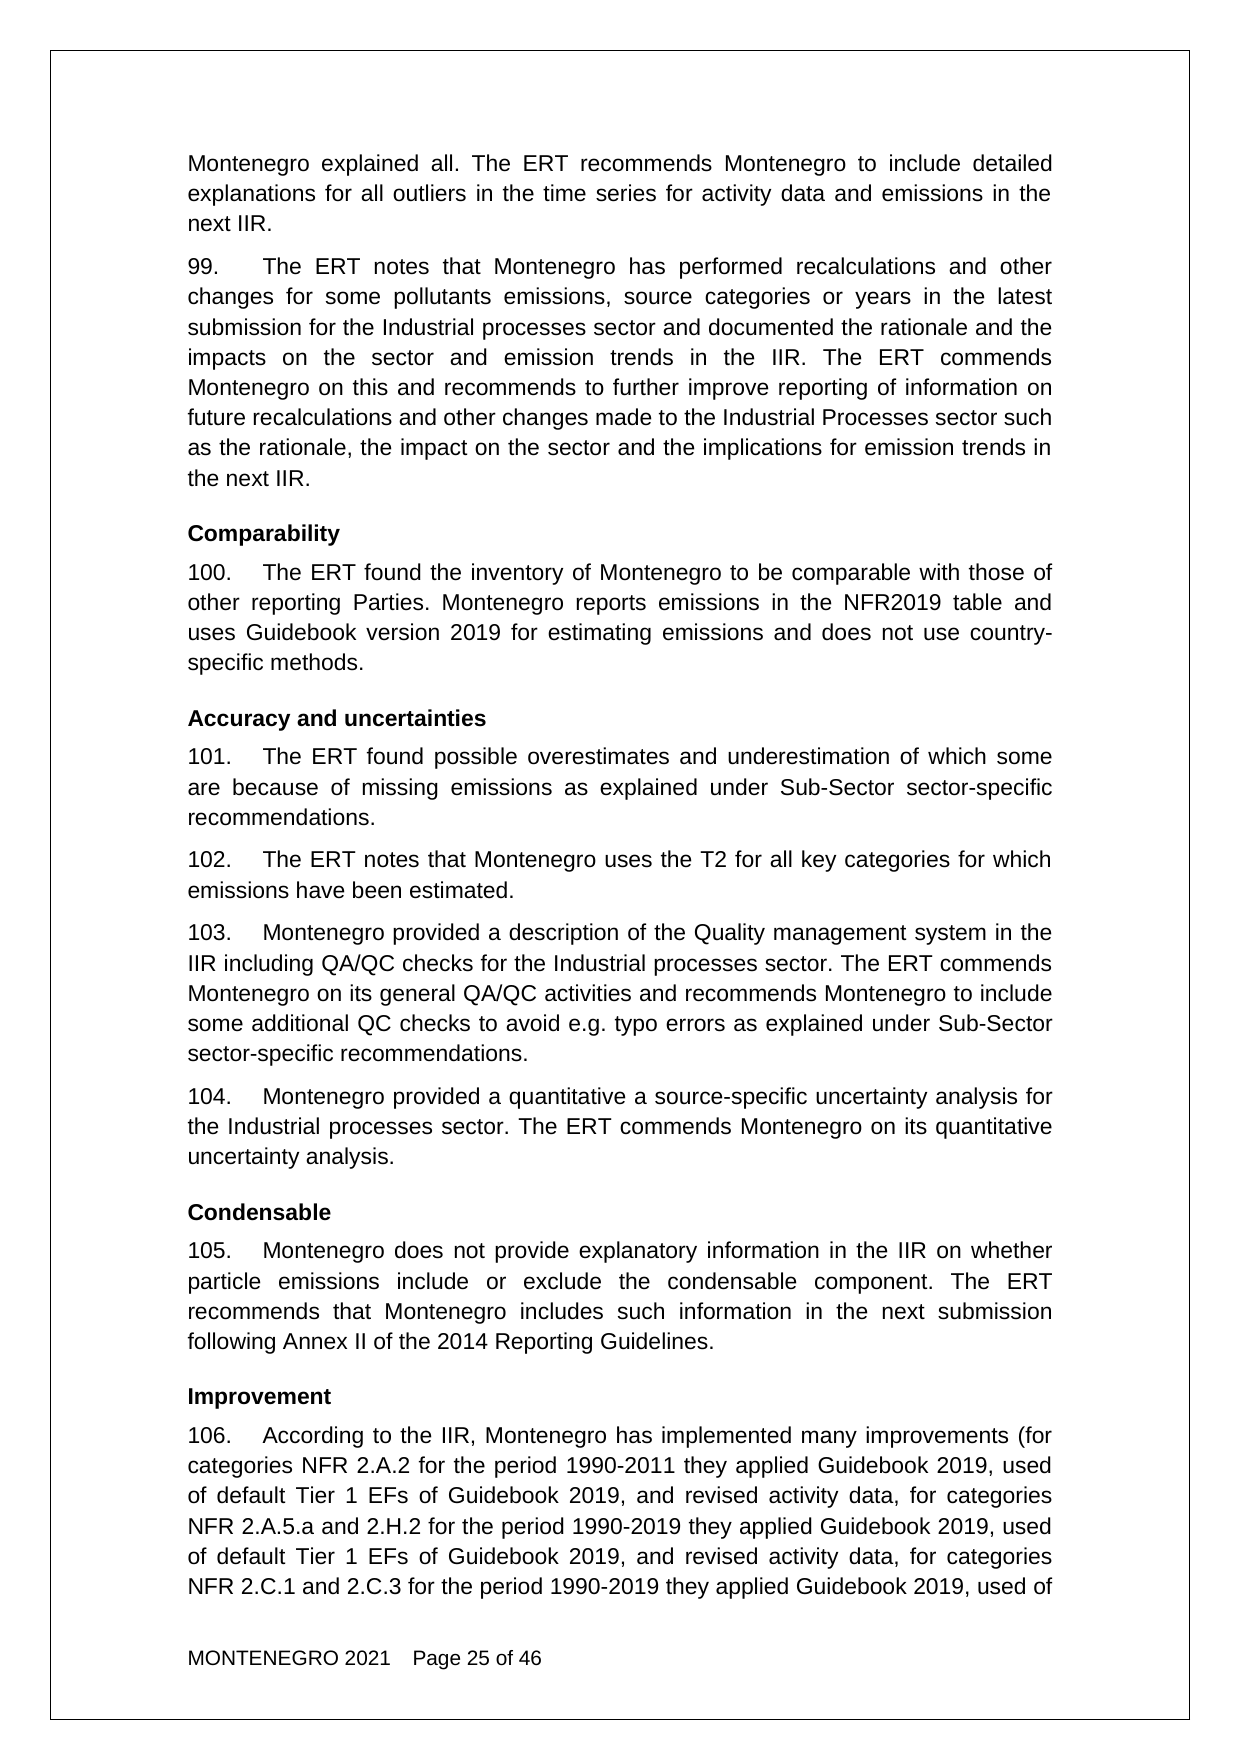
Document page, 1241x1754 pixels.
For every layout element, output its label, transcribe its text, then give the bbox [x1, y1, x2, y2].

text The ERT notes that Montenegro uses the T2 for all key categories for which emissions have been estimated. [187, 846, 1053, 903]
text Montenegro does not provide explanatory information in the IIR on whether particle emissions include or exclude the condensable component. The ERT recommends that Montenegro includes such information in the next submission following Annex II of the 2014 Reporting Guidelines. [187, 1237, 1053, 1354]
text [187, 1422, 1053, 1599]
text The ERT found the inventory of Montenegro to be comparable with those of other reporting Parties. Montenegro reports emissions in the NFR2019 table and uses Guidebook version 2019 for estimating emissions and does not use country-specific methods. [187, 559, 1053, 676]
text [187, 150, 1053, 237]
subtitle Accuracy and uncertainties [187, 704, 1053, 731]
text Montenegro provided a quantitative a source-specific uncertainty analysis for the Industrial processes sector. The ERT commends Montenegro on its quantitative uncertainty analysis. [187, 1083, 1053, 1170]
text Montenegro provided a description of the Quality management system in the IIR including QA/QC checks for the Industrial processes sector. The ERT commends Montenegro on its general QA/QC activities and recommends Montenegro to include some additional QC checks to avoid e.g. typo errors as explained under Sub-Sector sector-specific recommendations. [187, 919, 1053, 1067]
subtitle Improvement [187, 1383, 1053, 1409]
subtitle Condensable [187, 1198, 1053, 1225]
subtitle Comparability [187, 520, 1053, 546]
text The ERT notes that Montenegro has performed recalculations and other changes for some pollutants emissions, source categories or years in the latest submission for the Industrial processes sector and documented the rationale and the impacts on the sector and emission trends in the IIR. The ERT commends Montenegro on this and recommends to further improve reporting of information on future recalculations and other changes made to the Industrial Processes sector such as the rationale, the impact on the sector and the implications for emission trends in the next IIR. [187, 253, 1053, 491]
text The ERT found possible overestimates and underestimation of which some are because of missing emissions as explained under Sub-Sector sector-specific recommendations. [187, 743, 1053, 830]
